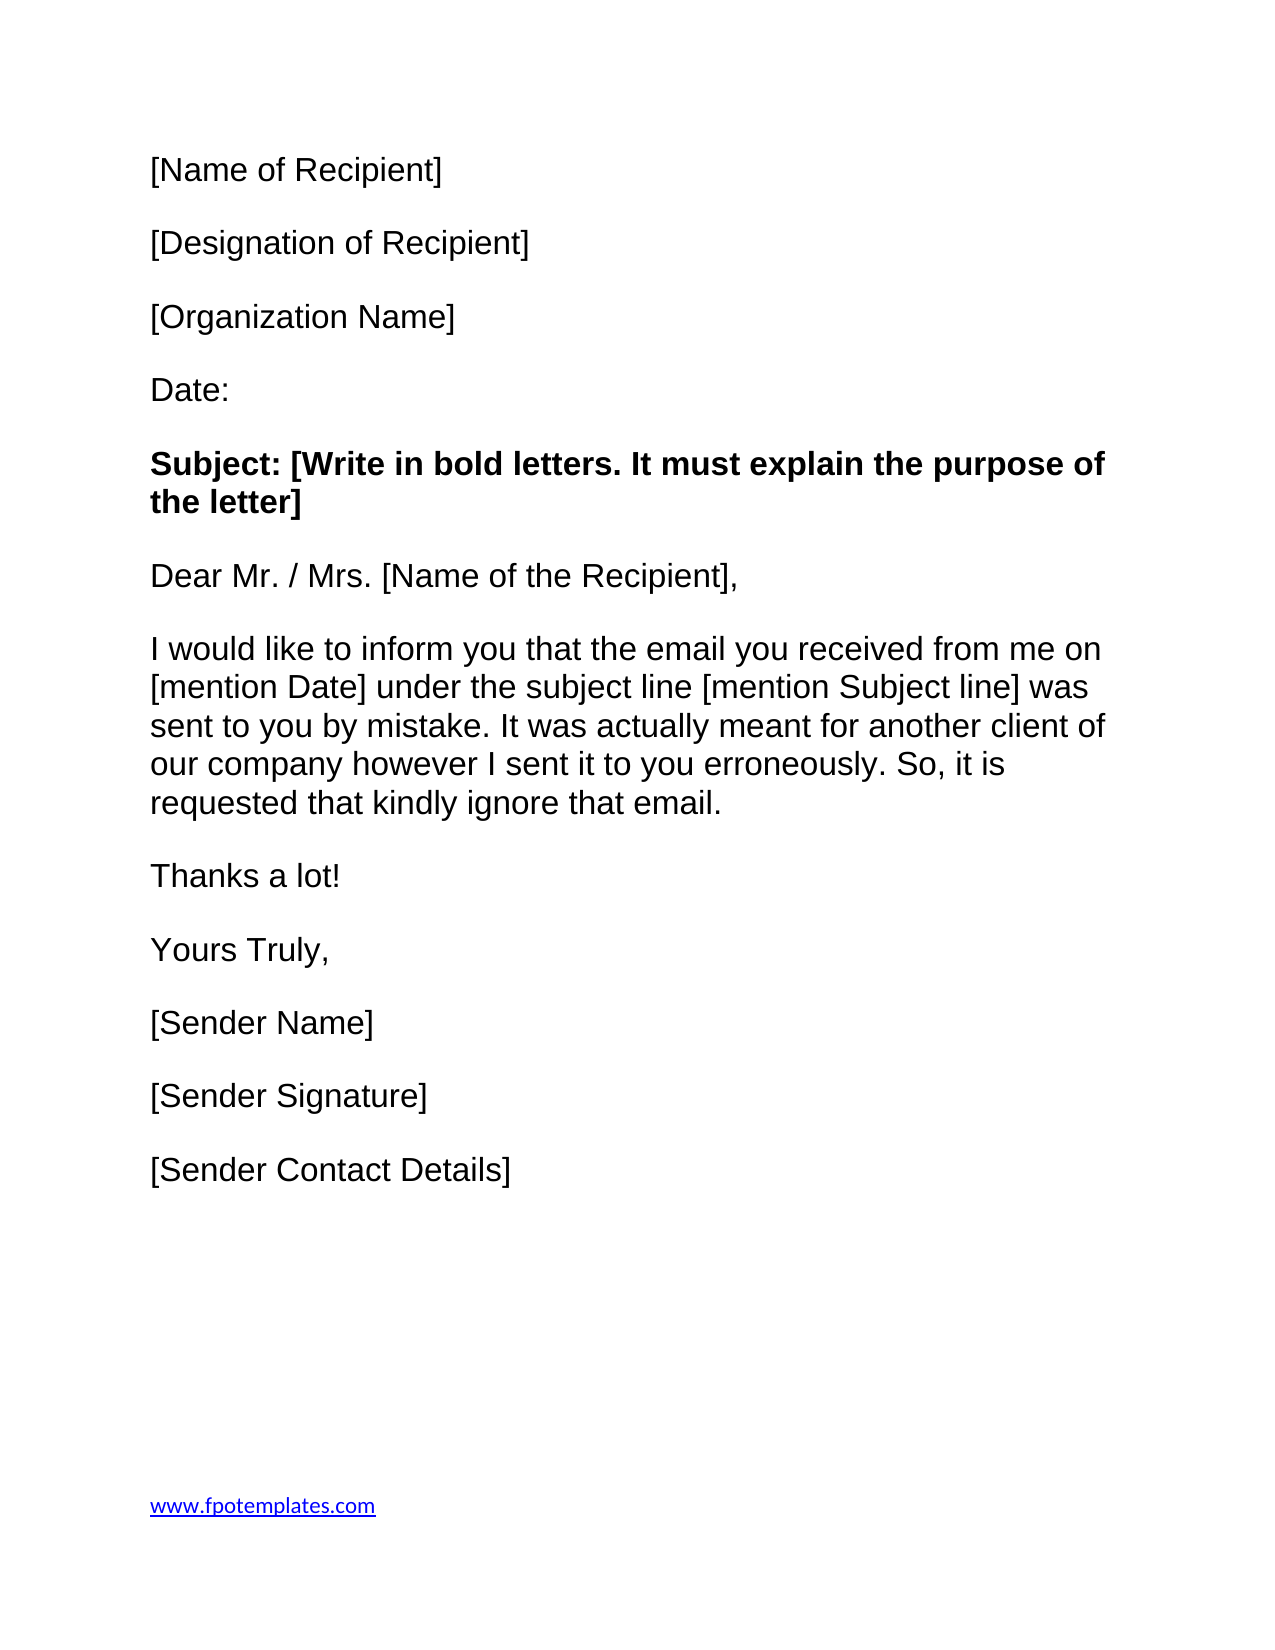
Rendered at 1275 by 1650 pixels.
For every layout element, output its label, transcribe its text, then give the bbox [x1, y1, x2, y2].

text Date: [150, 370, 1125, 409]
text [Organization Name] [150, 297, 1125, 335]
text Thanks a lot! [150, 856, 1125, 895]
text I would like to inform you that the email you received from me on [mention Date] under the subject line [mention Subject line] was sent to you by mistake. It was actually meant for another client of our company however I sent it to you erroneously. So, it is requested that kindly ignore that email. [150, 629, 1125, 821]
text Yours Truly, [150, 930, 1125, 968]
text [Sender Name] [150, 1003, 1125, 1042]
text [Name of Recipient] [150, 150, 1125, 188]
text [Sender Contact Details] [150, 1150, 1125, 1188]
text Subject: [Write in bold letters. It must explain the purpose of the letter] [150, 444, 1125, 521]
text [Sender Signature] [150, 1077, 1125, 1115]
text Dear Mr. / Mrs. [Name of the Recipient], [150, 556, 1125, 594]
text [Designation of Recipient] [150, 223, 1125, 262]
